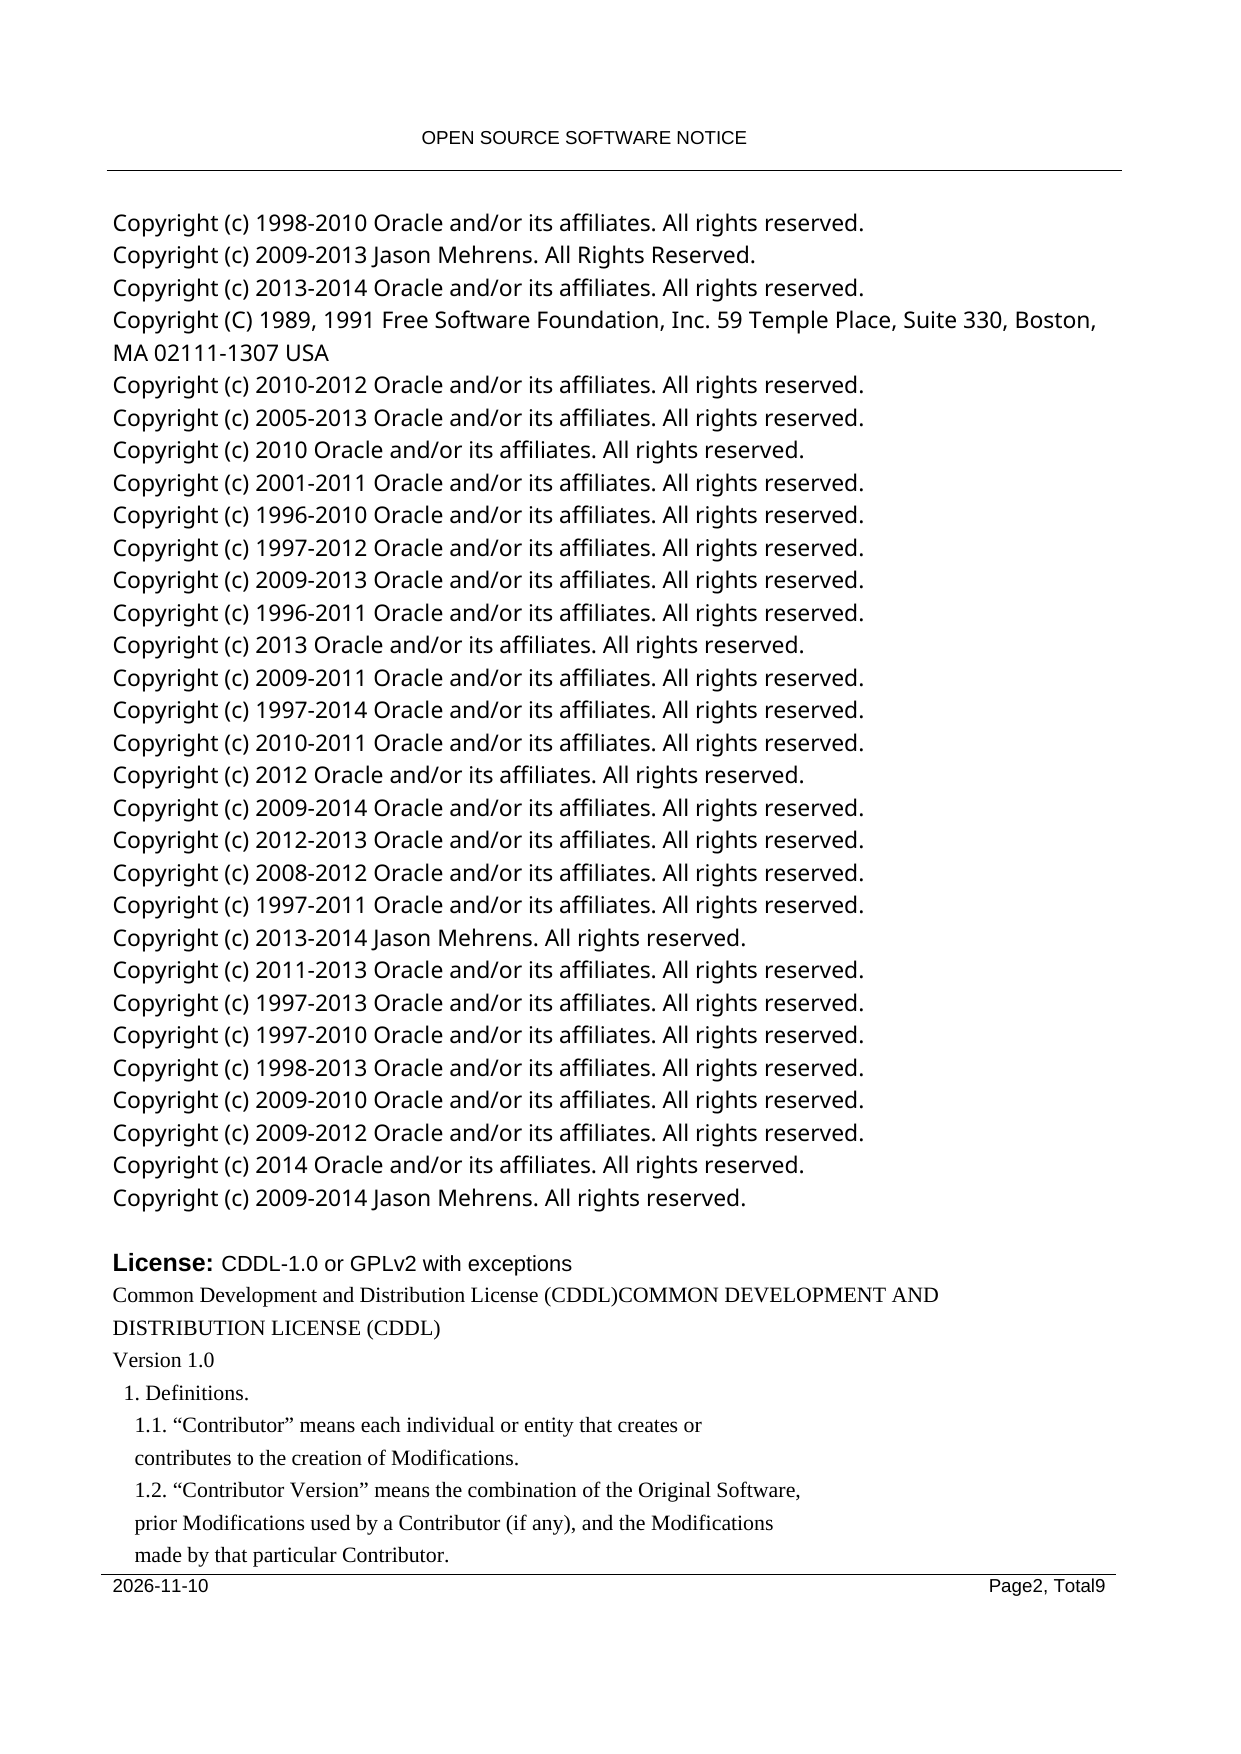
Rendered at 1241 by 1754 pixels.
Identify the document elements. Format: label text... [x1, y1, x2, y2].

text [112, 206, 1128, 1246]
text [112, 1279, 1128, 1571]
text License: CDDL-1.0 or GPLv2 with exceptions [112, 1246, 1128, 1279]
